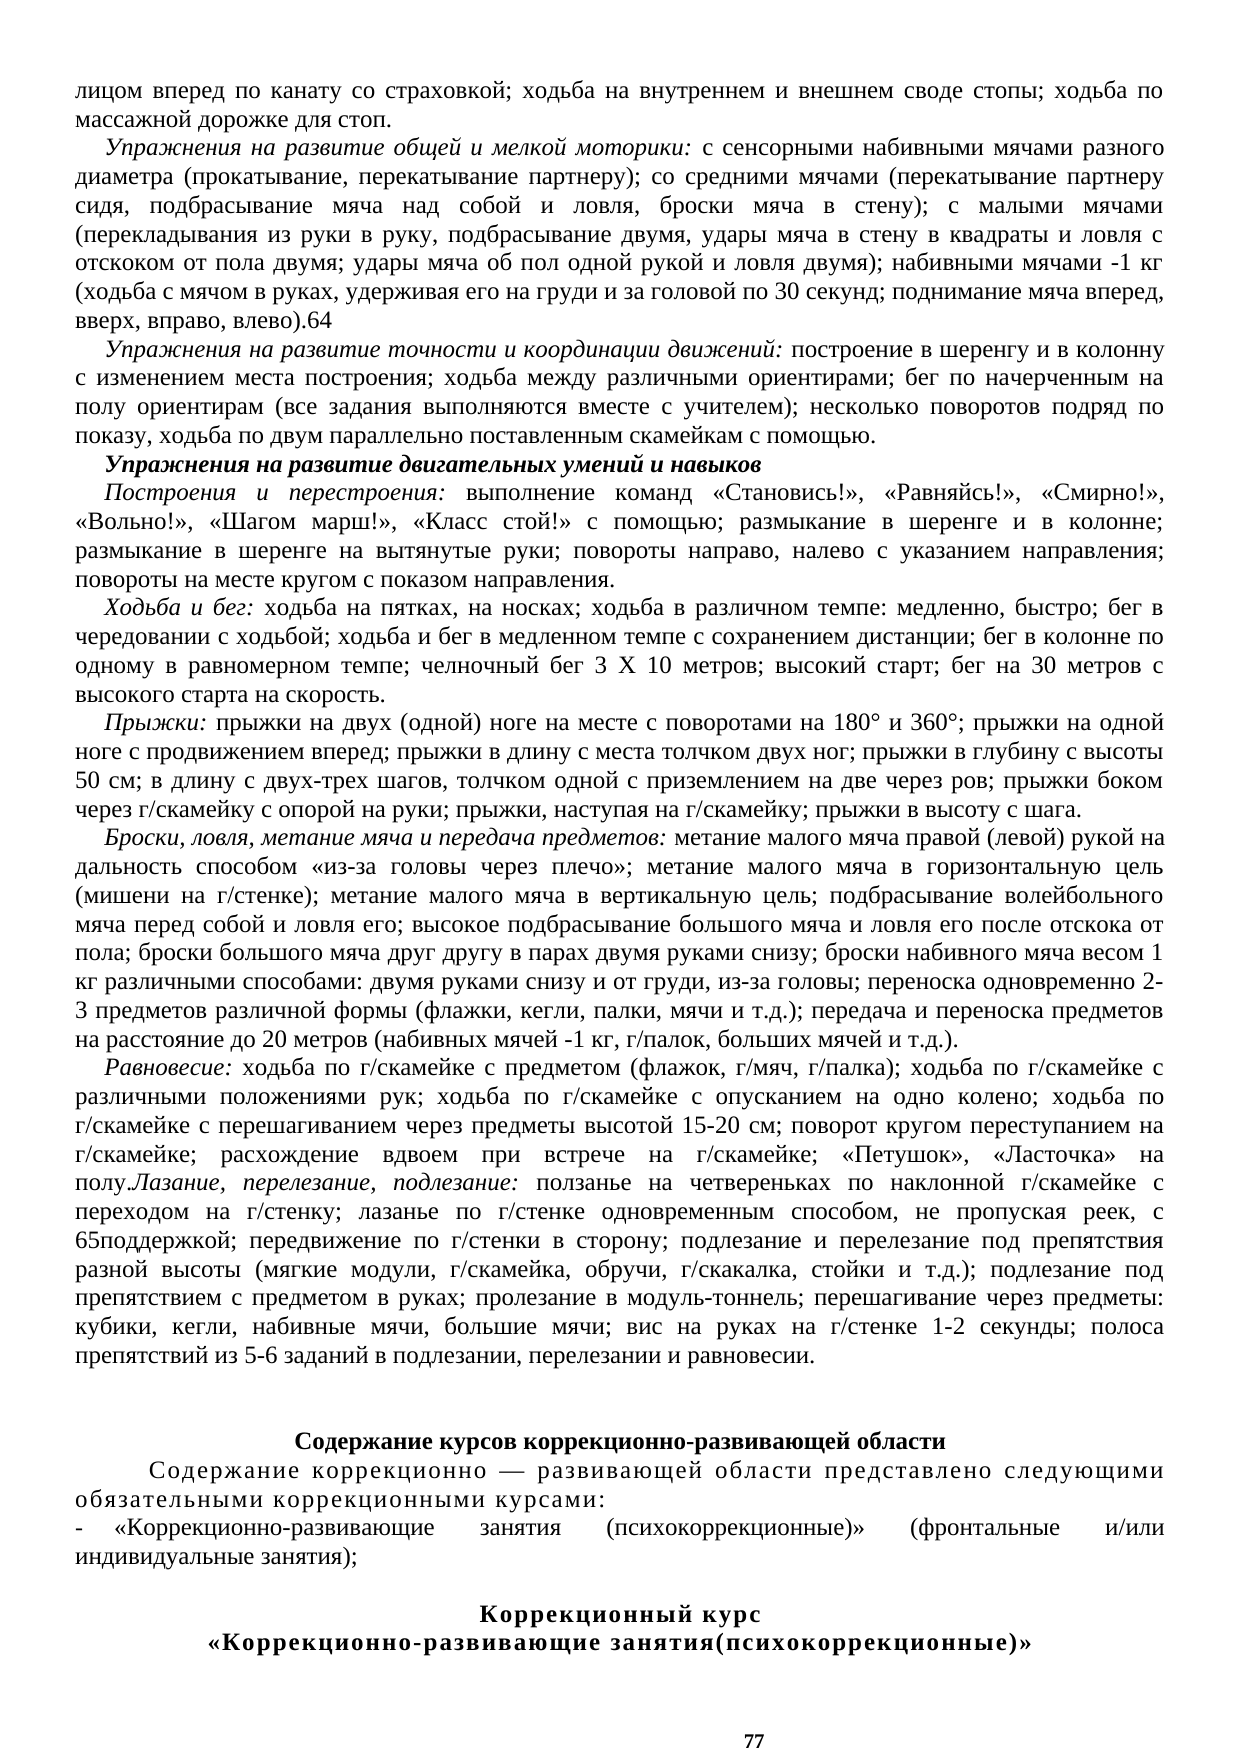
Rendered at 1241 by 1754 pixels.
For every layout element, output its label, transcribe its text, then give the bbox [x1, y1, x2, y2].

text Броски, ловля, метание мяча и передача предметов: метание малого мяча правой (левой) рукой на дальность способом «из-за головы через плечо»; метание малого мяча в горизонтальную цель (мишени на г/стенке); метание малого мяча в вертикальную цель; подбрасывание волейбольного мяча перед собой и ловля его; высокое подбрасывание большого мяча и ловля его после отскока от пола; броски большого мяча друг другу в парах двумя руками снизу; броски набивного мяча весом 1 кг различными способами: двумя руками снизу и от груди, из-за головы; переноска одновременно 2-3 предметов различной формы (флажки, кегли, палки, мячи и т.д.); передача и переноска предметов на расстояние до 20 метров (набивных мячей -1 кг, г/палок, больших мячей и т.д.). [75, 822, 1165, 1052]
text Коррекционный курс [75, 1599, 1165, 1627]
text «Коррекционно-развивающие занятия(психокоррекционные)» [75, 1627, 1165, 1656]
text Содержание курсов коррекционно-развивающей области [75, 1426, 1165, 1455]
list «Коррекционно-развивающие занятия (психокоррекционные)» (фронтальные и/или индивидуальные занятия); [75, 1512, 1165, 1570]
text Построения и перестроения: выполнение команд «Становись!», «Равняйсь!», «Смирно!», «Вольно!», «Шагом марш!», «Класс стой!» с помощью; размыкание в шеренге и в колонне; размыкание в шеренге на вытянутые руки; повороты направо, налево с указанием направления; повороты на месте кругом с показом направления. [75, 477, 1165, 592]
text Ходьба и бег: ходьба на пятках, на носках; ходьба в различном темпе: медленно, быстро; бег в чередовании с ходьбой; ходьба и бег в медленном темпе с сохранением дистанции; бег в колонне по одному в равномерном темпе; челночный бег 3 Х 10 метров; высокий старт; бег на 30 метров с высокого старта на скорость. [75, 592, 1165, 707]
text Прыжки: прыжки на двух (одной) ноге на месте с поворотами на 180° и 360°; прыжки на одной ноге с продвижением вперед; прыжки в длину с места толчком двух ног; прыжки в глубину с высоты 50 см; в длину с двух-трех шагов, толчком одной с приземлением на две через ров; прыжки боком через г/скамейку с опорой на руки; прыжки, наступая на г/скамейку; прыжки в высоту с шага. [75, 707, 1165, 822]
text Равновесие: ходьба по г/скамейке с предметом (флажок, г/мяч, г/палка); ходьба по г/скамейке с различными положениями рук; ходьба по г/скамейке с опусканием на одно колено; ходьба по г/скамейке с перешагиванием через предметы высотой 15-20 см; поворот кругом переступанием на г/скамейке; расхождение вдвоем при встрече на г/скамейке; «Петушок», «Ласточка» на полу.Лазание, перелезание, подлезание: ползанье на четвереньках по наклонной г/скамейке с переходом на г/стенку; лазанье по г/стенке одновременным способом, не пропуская реек, с 65поддержкой; передвижение по г/стенки в сторону; подлезание и перелезание под препятствия разной высоты (мягкие модули, г/скамейка, обручи, г/скакалка, стойки и т.д.); подлезание под препятствием с предметом в руках; пролезание в модуль-тоннель; перешагивание через предметы: кубики, кегли, набивные мячи, большие мячи; вис на руках на г/стенке 1-2 секунды; полоса препятствий из 5-6 заданий в подлезании, перелезании и равновесии. [75, 1052, 1165, 1369]
text Упражнения на развитие двигательных умений и навыков [75, 449, 1165, 477]
text Упражнения на развитие точности и координации движений: построение в шеренгу и в колонну с изменением места построения; ходьба между различными ориентирами; бег по начерченным на полу ориентирам (все задания выполняются вместе с учителем); несколько поворотов подряд по показу, ходьба по двум параллельно поставленным скамейкам с помощью. [75, 334, 1165, 449]
text Упражнения на развитие общей и мелкой моторики: с сенсорными набивными мячами разного диаметра (прокатывание, перекатывание партнеру); со средними мячами (перекатывание партнеру сидя, подбрасывание мяча над собой и ловля, броски мяча в стену); с малыми мячами (перекладывания из руки в руку, подбрасывание двумя, удары мяча в стену в квадраты и ловля с отскоком от пола двумя; удары мяча об пол одной рукой и ловля двумя); набивными мячами -1 кг (ходьба с мячом в руках, удерживая его на груди и за головой по 30 секунд; поднимание мяча вперед, вверх, вправо, влево).64 [75, 132, 1165, 334]
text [75, 75, 1165, 132]
text Содержание коррекционно — развивающей области представлено следующими обязательными коррекционными курсами: [75, 1455, 1165, 1512]
